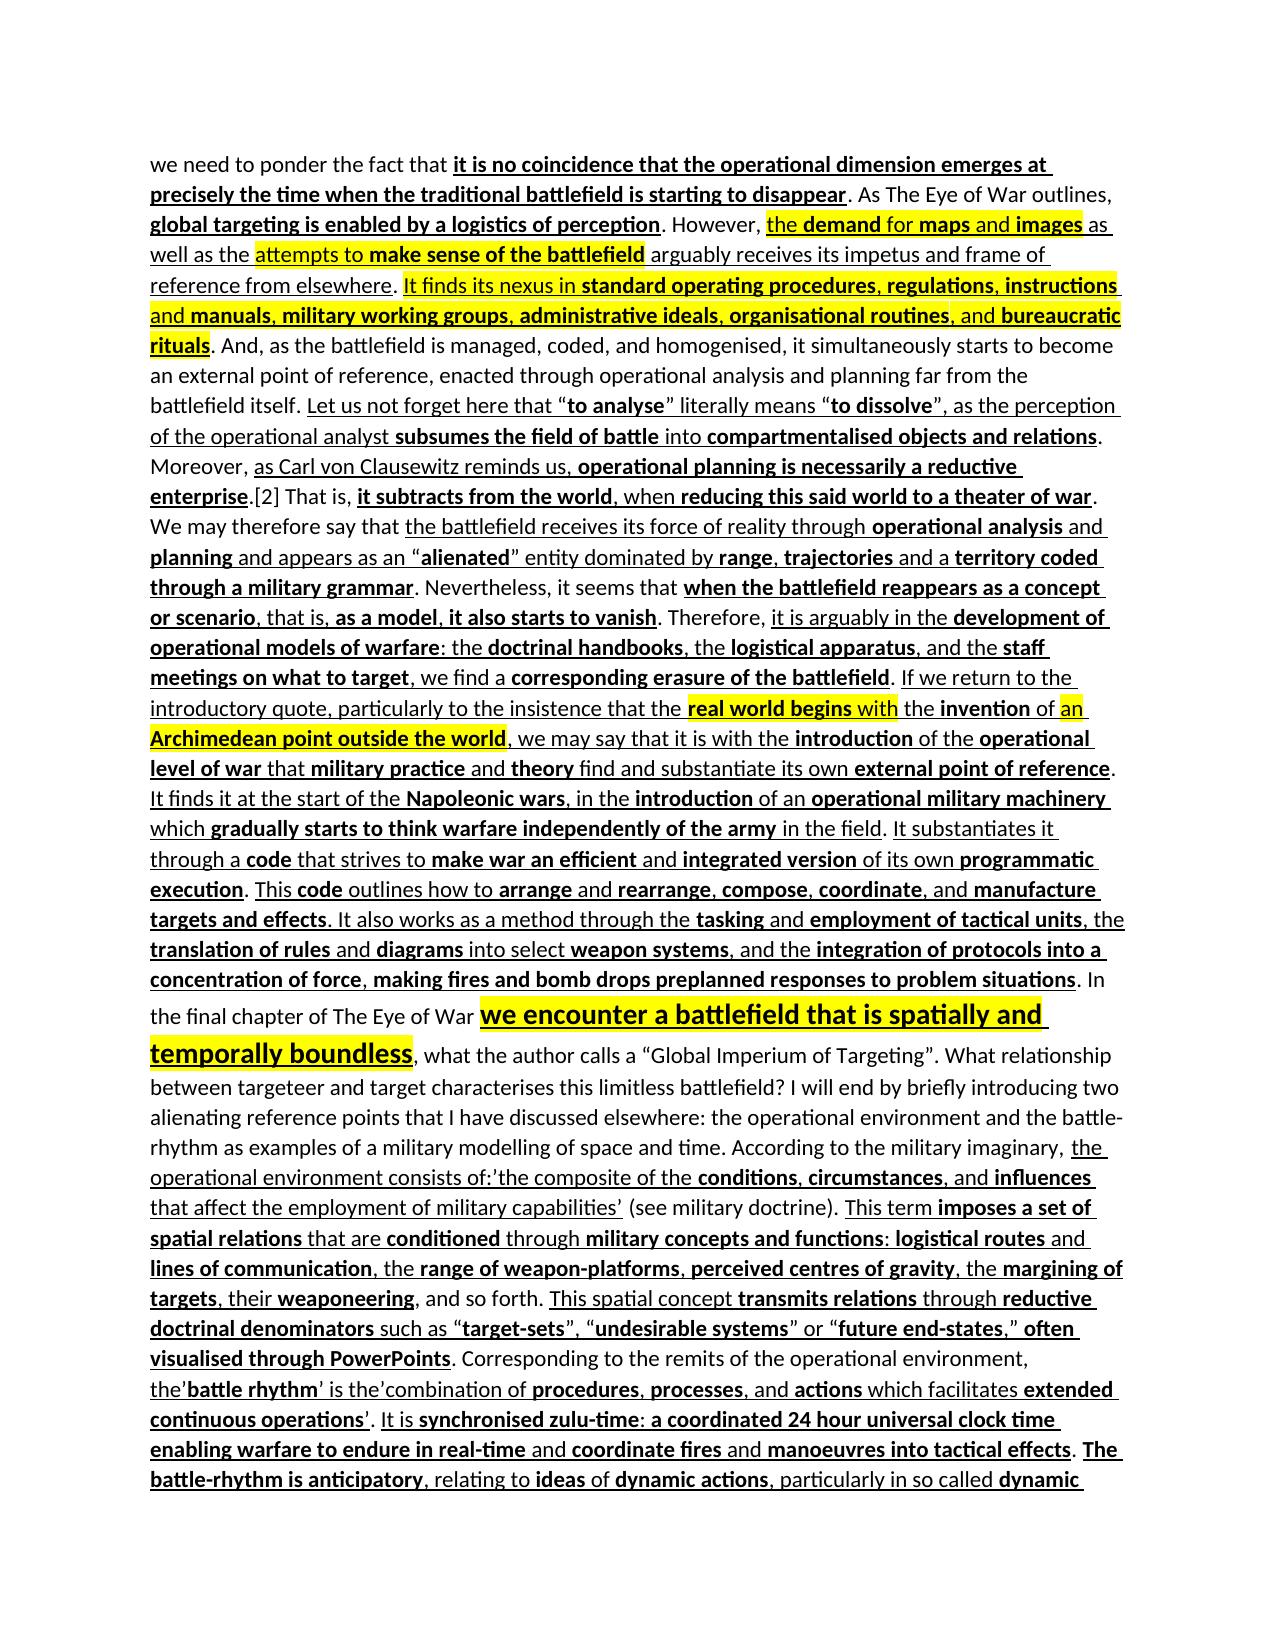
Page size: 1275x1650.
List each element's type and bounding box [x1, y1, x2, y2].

text [150, 931, 1125, 1493]
text [150, 150, 1125, 929]
